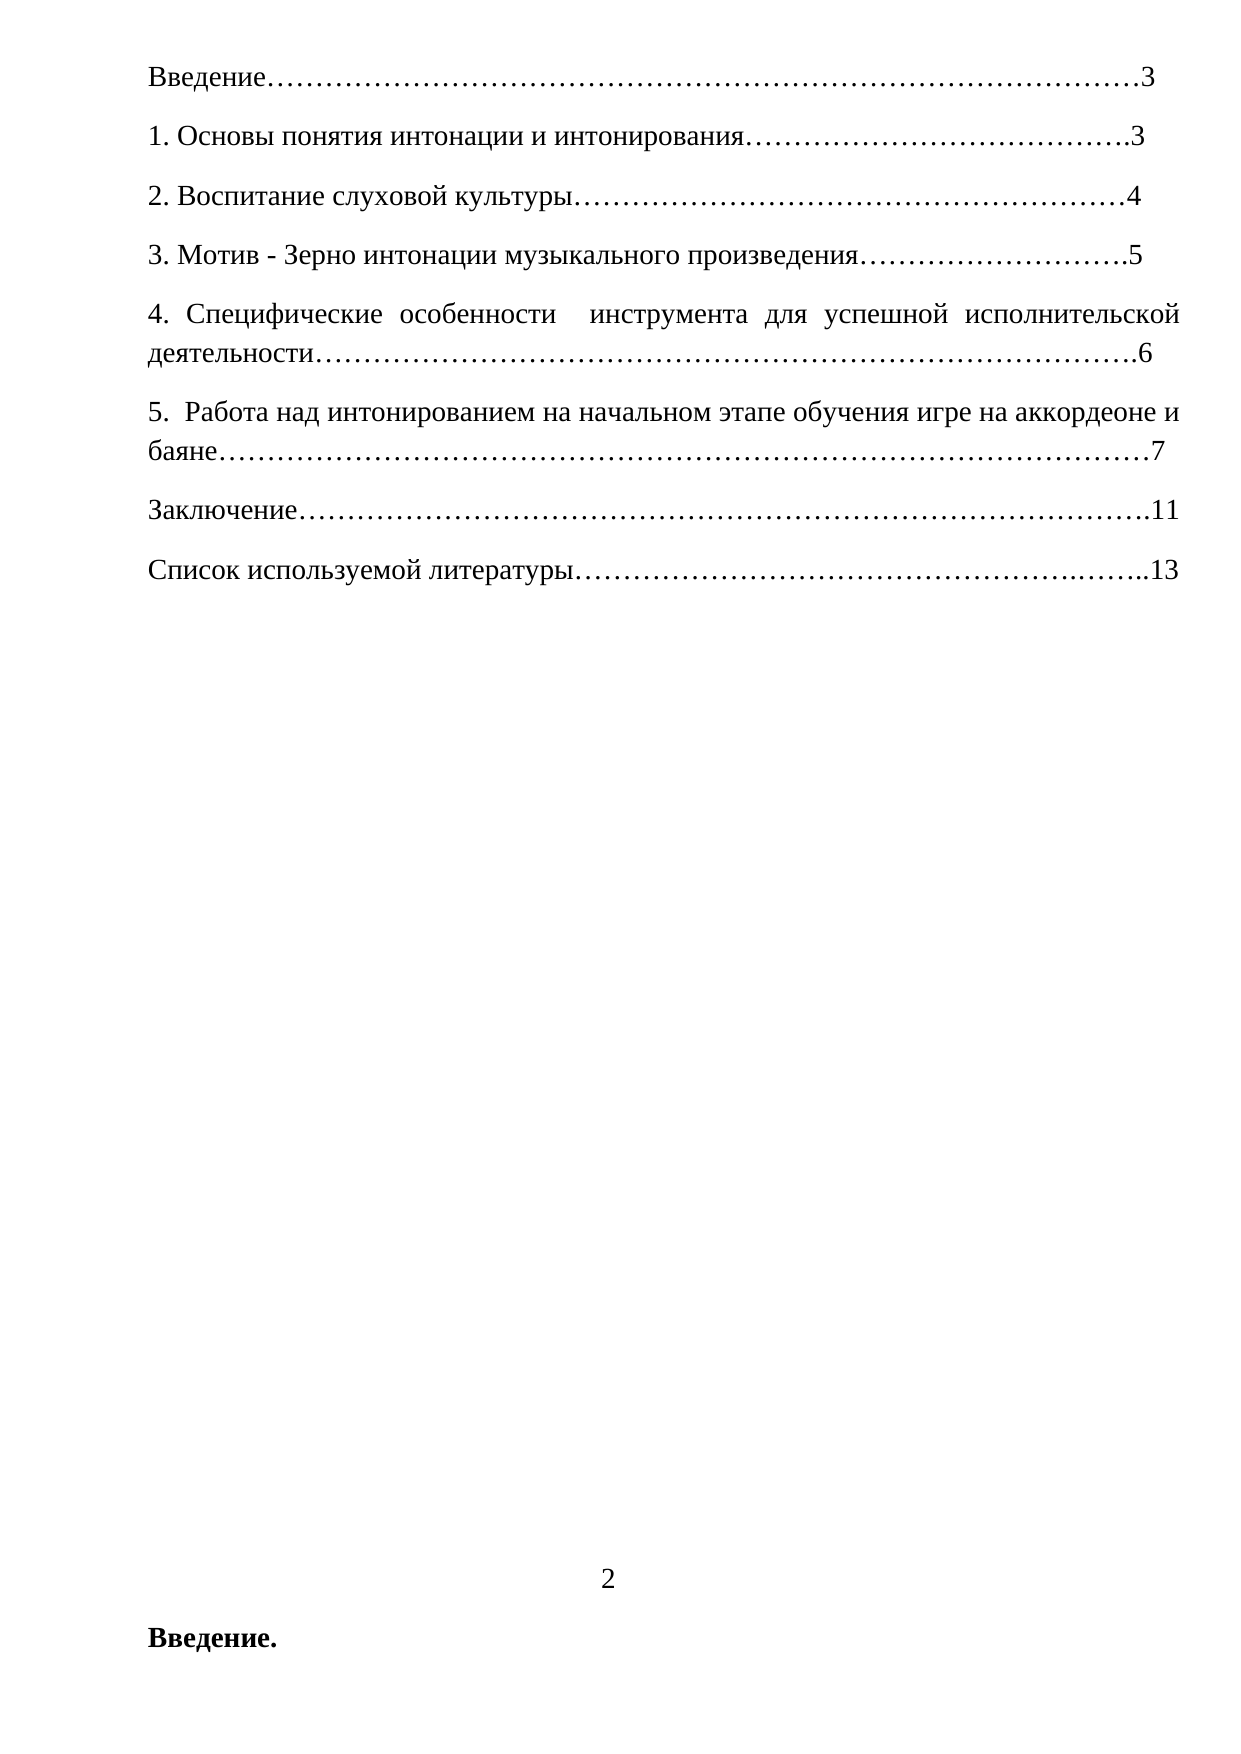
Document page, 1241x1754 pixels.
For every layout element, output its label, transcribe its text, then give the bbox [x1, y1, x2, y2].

text Заключение…………………………………………………………………………….11 [148, 492, 1181, 526]
text Введение………………………………………………………………………………3 [148, 59, 1181, 93]
text Введение. [148, 1621, 1181, 1654]
text 5. Работа над интонированием на начальном этапе обучения игре на аккордеоне и баяне……………………………………………………………………………………7 [148, 394, 1181, 467]
text 2. Воспитание слуховой культуры…………………………………………………4 [148, 178, 1181, 211]
text 1. Основы понятия интонации и интонирования………………………………….3 [148, 118, 1181, 152]
text Список используемой литературы…………………………………………….……..13 [148, 552, 1181, 585]
text 3. Мотив - Зерно интонации музыкального произведения……………………….5 [148, 237, 1181, 271]
text 2 [148, 1561, 1181, 1595]
text 4. Специфические особенности инструмента для успешной исполнительской деятельности………………………………………………………………………….6 [148, 297, 1181, 369]
